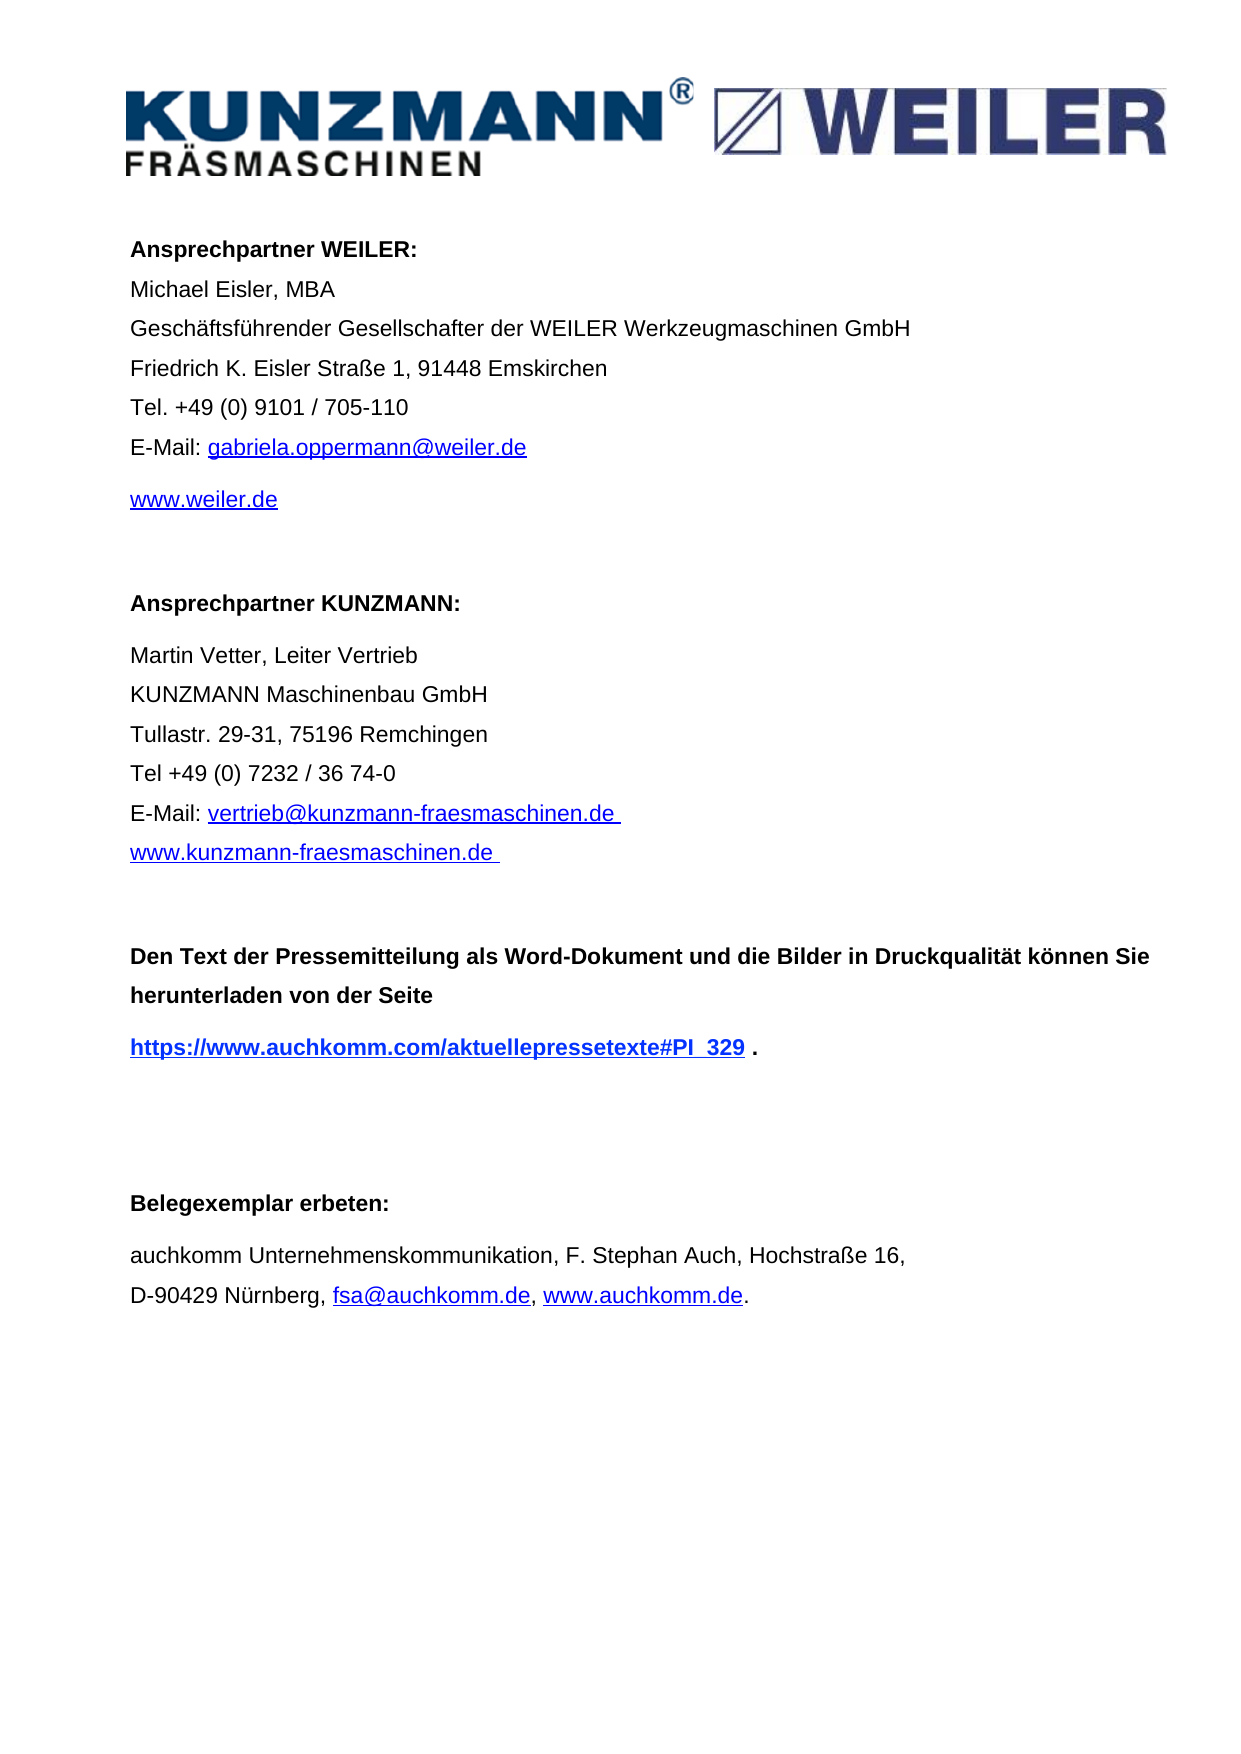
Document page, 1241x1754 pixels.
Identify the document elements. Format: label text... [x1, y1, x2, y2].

text https://www.auchkomm.com/aktuellepressetexte#PI_329 . [130, 1034, 1167, 1061]
text Ansprechpartner KUNZMANN: [130, 589, 1167, 616]
text www.weiler.de [130, 486, 1167, 512]
text Ansprechpartner WEILER: Michael Eisler, MBA Geschäftsführender Gesellschafter der WEILER Werkzeugmaschinen GmbH Friedrich K. Eisler Straße 1, 91448 Emskirchen Tel. +49 (0) 9101 / 705-110 E-Mail: gabriela.oppermann@weiler.de [130, 236, 1167, 460]
picture [714, 88, 1167, 155]
text Belegexemplar erbeten: [130, 1190, 1167, 1217]
text Martin Vetter, Leiter Vertrieb KUNZMANN Maschinenbau GmbH Tullastr. 29-31, 75196 Remchingen Tel +49 (0) 7232 / 36 74-0 E-Mail: vertrieb@kunzmann-fraesmaschinen.de www.kunzmann-fraesmaschinen.de [130, 642, 1167, 865]
picture [124, 77, 694, 175]
text auchkomm Unternehmenskommunikation, F. Stephan Auch, Hochstraße 16, D-90429 Nürnberg, fsa@auchkomm.de, www.auchkomm.de. [130, 1242, 1167, 1308]
text Den Text der Pressemitteilung als Word-Dokument und die Bilder in Druckqualität können Sie herunterladen von der Seite [130, 943, 1167, 1009]
